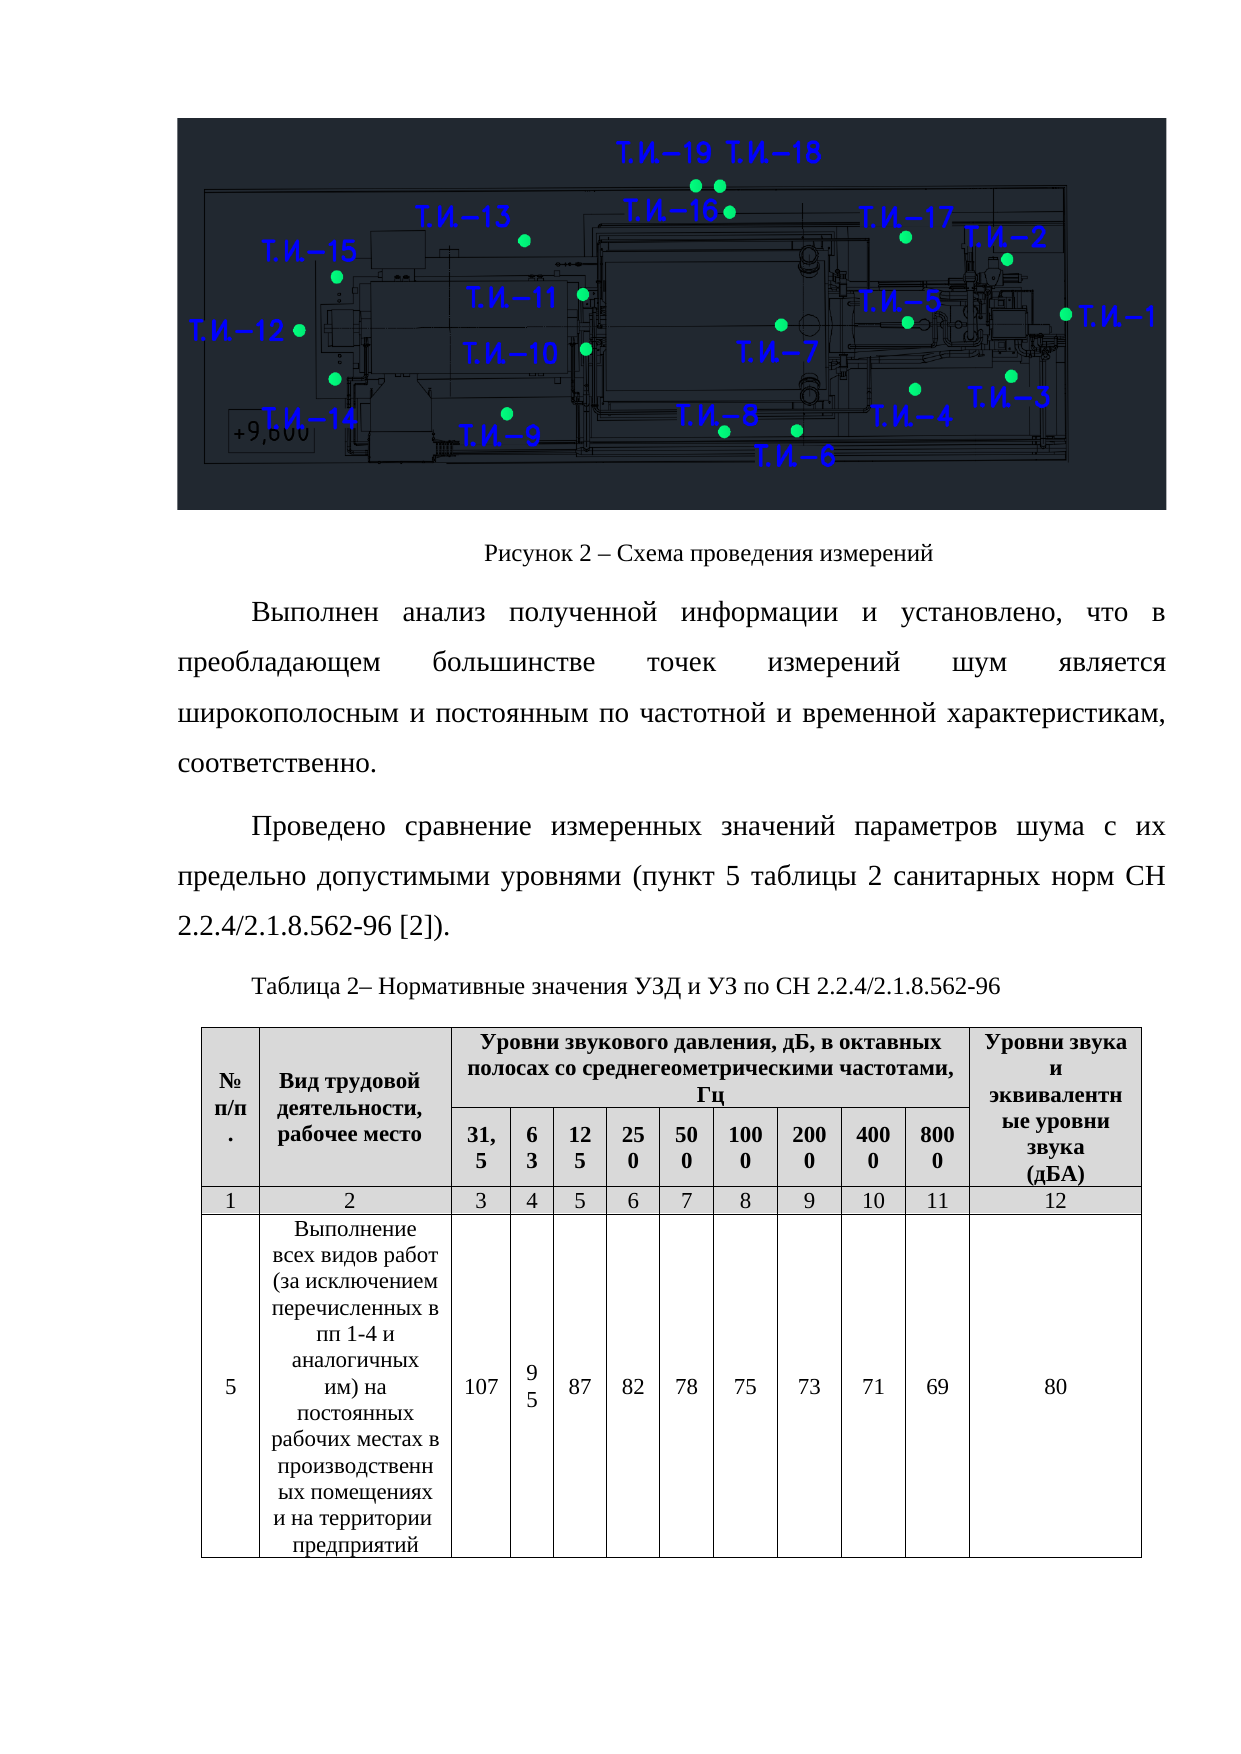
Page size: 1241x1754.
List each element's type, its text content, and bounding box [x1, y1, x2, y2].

table_cell 107 [452, 1215, 510, 1557]
table_cell 12 [970, 1187, 1141, 1213]
table_header Вид трудовой деятельности, рабочее место [260, 1028, 451, 1186]
table_cell 80 [970, 1215, 1141, 1557]
table_cell 9 [778, 1187, 841, 1213]
table_cell 125 [554, 1108, 606, 1186]
table_cell 4000 [842, 1108, 905, 1186]
table_cell 69 [906, 1215, 969, 1557]
table_cell 3 [452, 1187, 510, 1213]
table_cell 5 [554, 1187, 606, 1213]
table_header № п/п. [202, 1028, 259, 1186]
table_cell 10 [842, 1187, 905, 1213]
table_cell 1000 [714, 1108, 777, 1186]
table_cell 7 [660, 1187, 713, 1213]
table_cell 2000 [778, 1108, 841, 1186]
table_cell 11 [906, 1187, 969, 1213]
table_cell 5 [202, 1215, 259, 1557]
text Выполнен анализ полученной информации и установлено, что в преобладающем большинстве точек измерений шум является широкополосным и постоянным по частотной и временной характеристикам, соответственно. [177, 594, 1167, 779]
table_cell 82 [607, 1215, 659, 1557]
table_header Уровни звукового давления, дБ, в октавных полосах со среднегеометрическими частотами, Гц [452, 1028, 969, 1107]
table_cell 73 [778, 1215, 841, 1557]
table_cell 6 [607, 1187, 659, 1213]
table_cell 250 [607, 1108, 659, 1186]
table_cell 87 [554, 1215, 606, 1557]
text Таблица 2– Нормативные значения УЗД и УЗ по СН 2.2.4/2.1.8.562-96 [177, 971, 1167, 1000]
table_cell Выполнение всех видов работ (за исключением перечисленных в пп 1-4 и аналогичных им) на постоянных рабочих местах в производственных помещениях и на территории предприятий [260, 1215, 451, 1557]
table_cell 71 [842, 1215, 905, 1557]
table_cell 78 [660, 1215, 713, 1557]
table_cell 63 [511, 1108, 553, 1186]
table_cell 95 [511, 1215, 553, 1557]
table_header Уровни звука и эквивалентные уровни звука (дБА) [970, 1028, 1141, 1186]
table_cell 31,5 [452, 1108, 510, 1186]
table_cell 8 [714, 1187, 777, 1213]
table_cell 4 [511, 1187, 553, 1213]
table_cell 2 [260, 1187, 451, 1213]
table_cell 8000 [906, 1108, 969, 1186]
text Проведено сравнение измеренных значений параметров шума с их предельно допустимыми уровнями (пункт 5 таблицы 2 санитарных норм СН 2.2.4/2.1.8.562-96 [2]). [177, 808, 1167, 942]
table_cell 75 [714, 1215, 777, 1557]
text Рисунок 2 – Схема проведения измерений [177, 538, 1167, 567]
table_cell 500 [660, 1108, 713, 1186]
picture [177, 118, 1167, 510]
table_cell 1 [202, 1187, 259, 1213]
